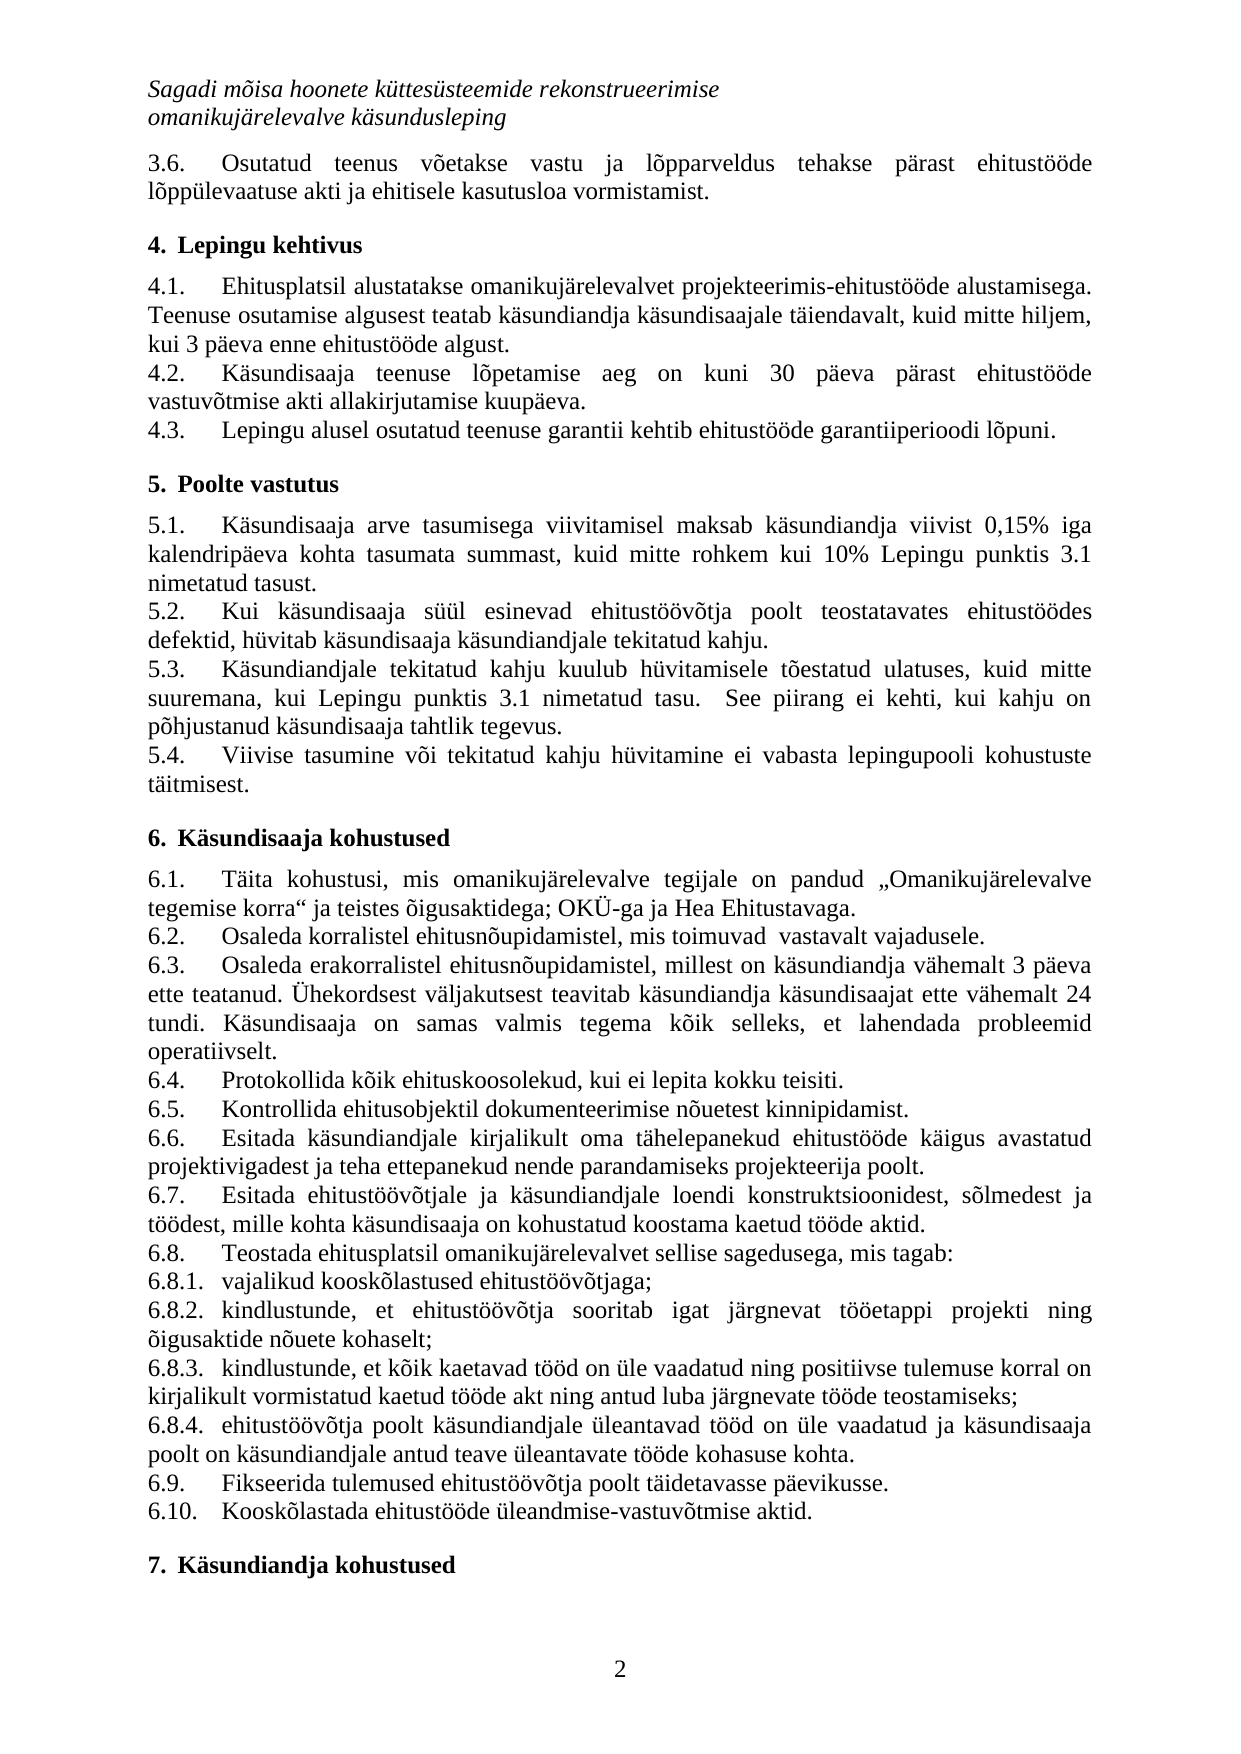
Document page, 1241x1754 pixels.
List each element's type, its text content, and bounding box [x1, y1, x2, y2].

list vajalikud kooskõlastused ehitustöövõtjaga; [148, 1266, 1093, 1295]
list Teostada ehitusplatsil omanikujärelevalvet sellise sagedusega, mis tagab: [148, 1238, 1093, 1266]
list Käsundisaaja teenuse lõpetamise aeg on kuni 30 päeva pärast ehitustööde vastuvõtmise akti allakirjutamise kuupäeva. [148, 358, 1093, 415]
list Fikseerida tulemused ehitustöövõtja poolt täidetavasse päevikusse. [148, 1468, 1093, 1496]
list Kui käsundisaaja süül esinevad ehitustöövõtja poolt teostatavates ehitustöödes defektid, hüvitab käsundisaaja käsundiandjale tekitatud kahju. [148, 596, 1093, 654]
list Esitada käsundiandjale kirjalikult oma tähelepanekud ehitustööde käigus avastatud projektivigadest ja teha ettepanekud nende parandamiseks projekteerija poolt. [148, 1123, 1093, 1180]
list Ehitusplatsil alustatakse omanikujärelevalvet projekteerimis-ehitustööde alustamisega. Teenuse osutamise algusest teatab käsundiandja käsundisaajale täiendavalt, kuid mitte hiljem, kui 3 päeva enne ehitustööde algust. [148, 271, 1093, 358]
list Poolte vastutus [148, 469, 1093, 498]
list Käsundiandja kohustused [148, 1550, 1093, 1579]
list Viivise tasumine või tekitatud kahju hüvitamine ei vabasta lepingupooli kohustuste täitmisest. [148, 740, 1093, 798]
list Protokollida kõik ehituskoosolekud, kui ei lepita kokku teisiti. [148, 1065, 1093, 1094]
list Osaleda erakorralistel ehitusnõupidamistel, millest on käsundiandja vähemalt 3 päeva ette teatanud. Ühekordsest väljakutsest teavitab käsundiandja käsundisaajat ette vähemalt 24 tundi. Käsundisaaja on samas valmis tegema kõik selleks, et lahendada probleemid operatiivselt. [148, 950, 1093, 1065]
list Käsundisaaja arve tasumisega viivitamisel maksab käsundiandja viivist 0,15% iga kalendripäeva kohta tasumata summast, kuid mitte rohkem kui 10% Lepingu punktis 3.1 nimetatud tasust. [148, 510, 1093, 596]
list Lepingu alusel osutatud teenuse garantii kehtib ehitustööde garantiiperioodi lõpuni. [148, 415, 1093, 444]
list ehitustöövõtja poolt käsundiandjale üleantavad tööd on üle vaadatud ja käsundisaaja poolt on käsundiandjale antud teave üleantavate tööde kohasuse kohta. [148, 1410, 1093, 1468]
list Lepingu kehtivus [148, 230, 1093, 259]
list Osutatud teenus võetakse vastu ja lõpparveldus tehakse pärast ehitustööde lõppülevaatuse akti ja ehitisele kasutusloa vormistamist. [148, 148, 1093, 205]
list Kontrollida ehitusobjektil dokumenteerimise nõuetest kinnipidamist. [148, 1094, 1093, 1123]
list Täita kohustusi, mis omanikujärelevalve tegijale on pandud „Omanikujärelevalve tegemise korra“ ja teistes õigusaktidega; OKÜ-ga ja Hea Ehitustavaga. [148, 864, 1093, 921]
list Käsundisaaja kohustused [148, 823, 1093, 851]
list Esitada ehitustöövõtjale ja käsundiandjale loendi konstruktsioonidest, sõlmedest ja töödest, mille kohta käsundisaaja on kohustatud koostama kaetud tööde aktid. [148, 1180, 1093, 1238]
list kindlustunde, et ehitustöövõtja sooritab igat järgnevat tööetappi projekti ning õigusaktide nõuete kohaselt; [148, 1295, 1093, 1353]
list Käsundiandjale tekitatud kahju kuulub hüvitamisele tõestatud ulatuses, kuid mitte suuremana, kui Lepingu punktis 3.1 nimetatud tasu. See piirang ei kehti, kui kahju on põhjustanud käsundisaaja tahtlik tegevus. [148, 654, 1093, 740]
list Kooskõlastada ehitustööde üleandmise-vastuvõtmise aktid. [148, 1496, 1093, 1525]
list Osaleda korralistel ehitusnõupidamistel, mis toimuvad vastavalt vajadusele. [148, 921, 1093, 950]
list kindlustunde, et kõik kaetavad tööd on üle vaadatud ning positiivse tulemuse korral on kirjalikult vormistatud kaetud tööde akt ning antud luba järgnevate tööde teostamiseks; [148, 1353, 1093, 1410]
